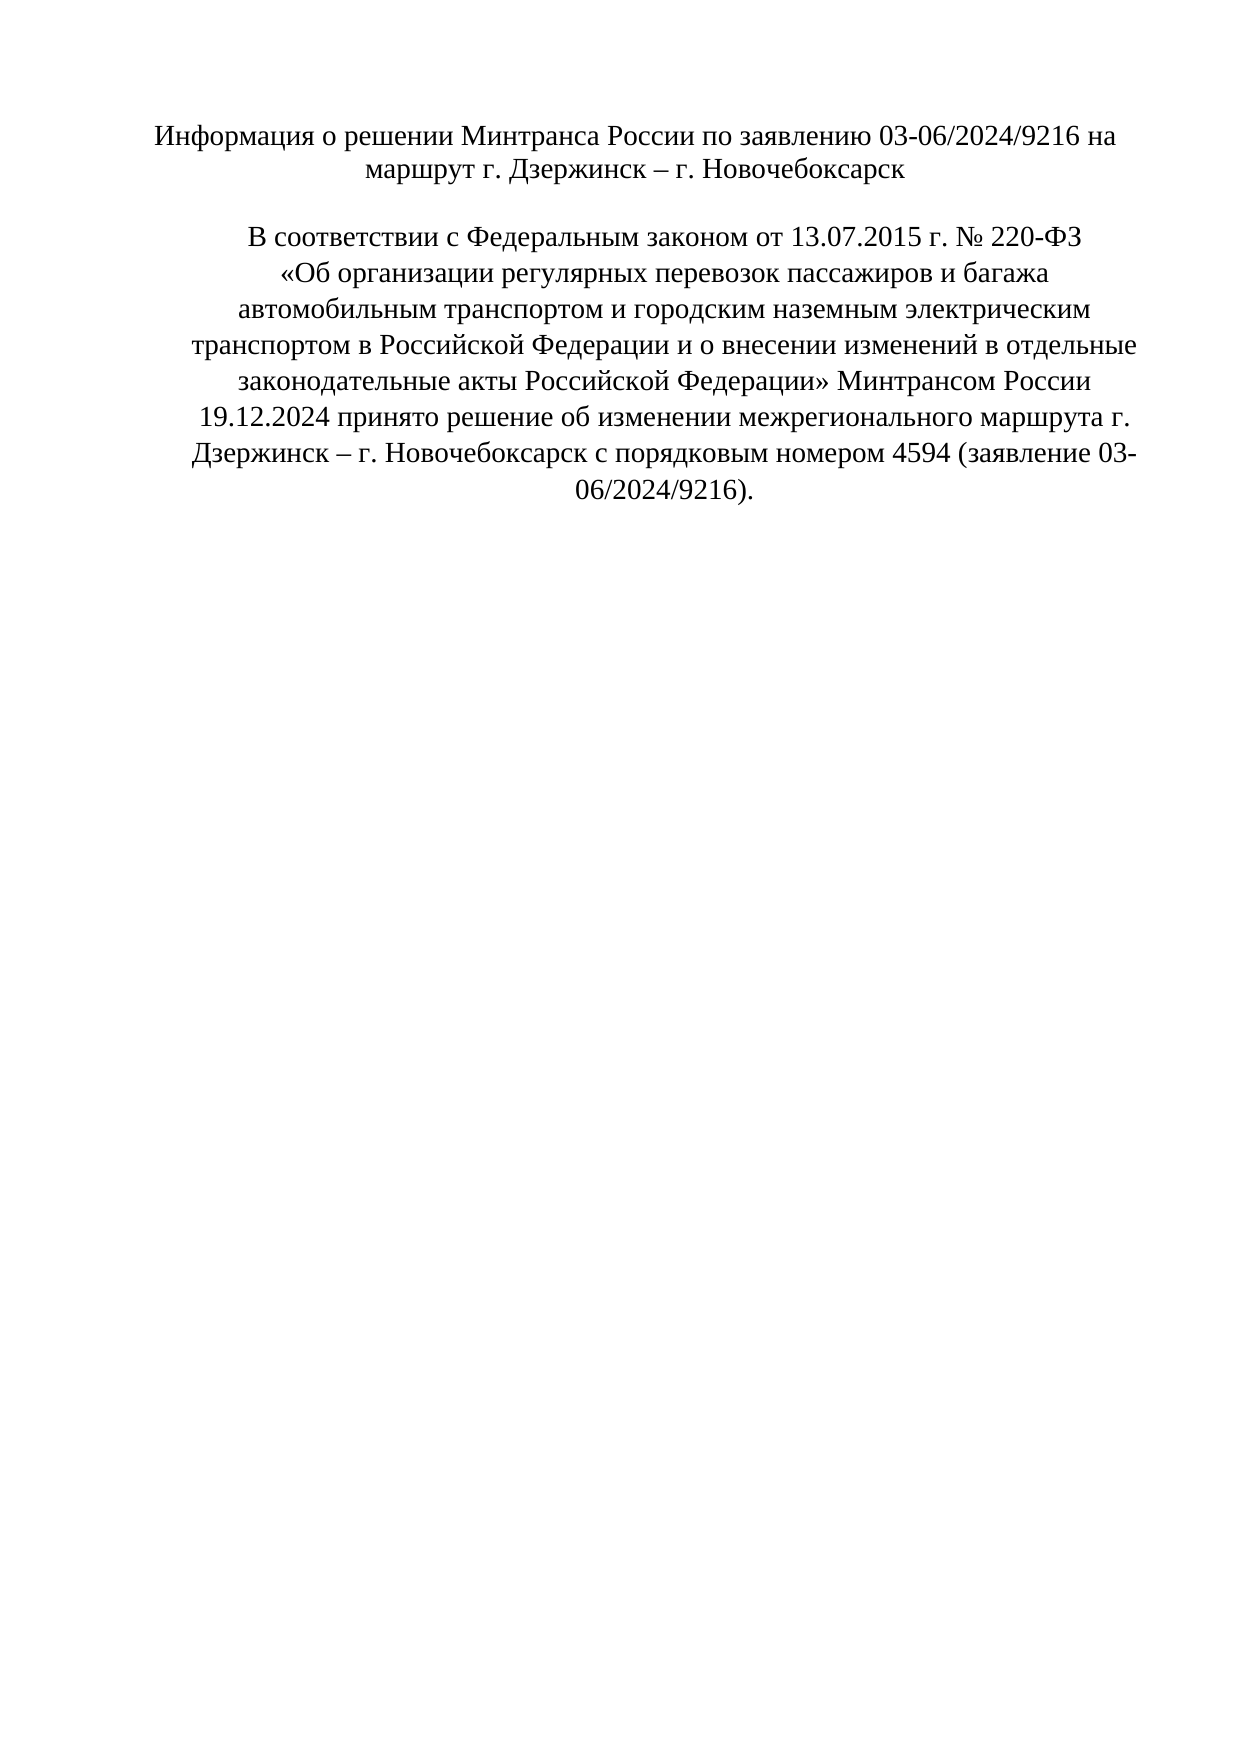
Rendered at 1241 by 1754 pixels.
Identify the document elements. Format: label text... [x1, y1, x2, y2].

text Информация о решении Минтранса России по заявлению 03-06/2024/9216 на маршрут г. Дзержинск – г. Новочебоксарск [118, 118, 1152, 185]
text В соответствии с Федеральным законом от 13.07.2015 г. № 220-ФЗ «Об организации регулярных перевозок пассажиров и багажа автомобильным транспортом и городским наземным электрическим транспортом в Российской Федерации и о внесении изменений в отдельные законодательные акты Российской Федерации» Минтрансом России 19.12.2024 принято решение об изменении межрегионального маршрута г. Дзержинск – г. Новочебоксарск с порядковым номером 4594 (заявление 03-06/2024/9216). [177, 219, 1152, 505]
